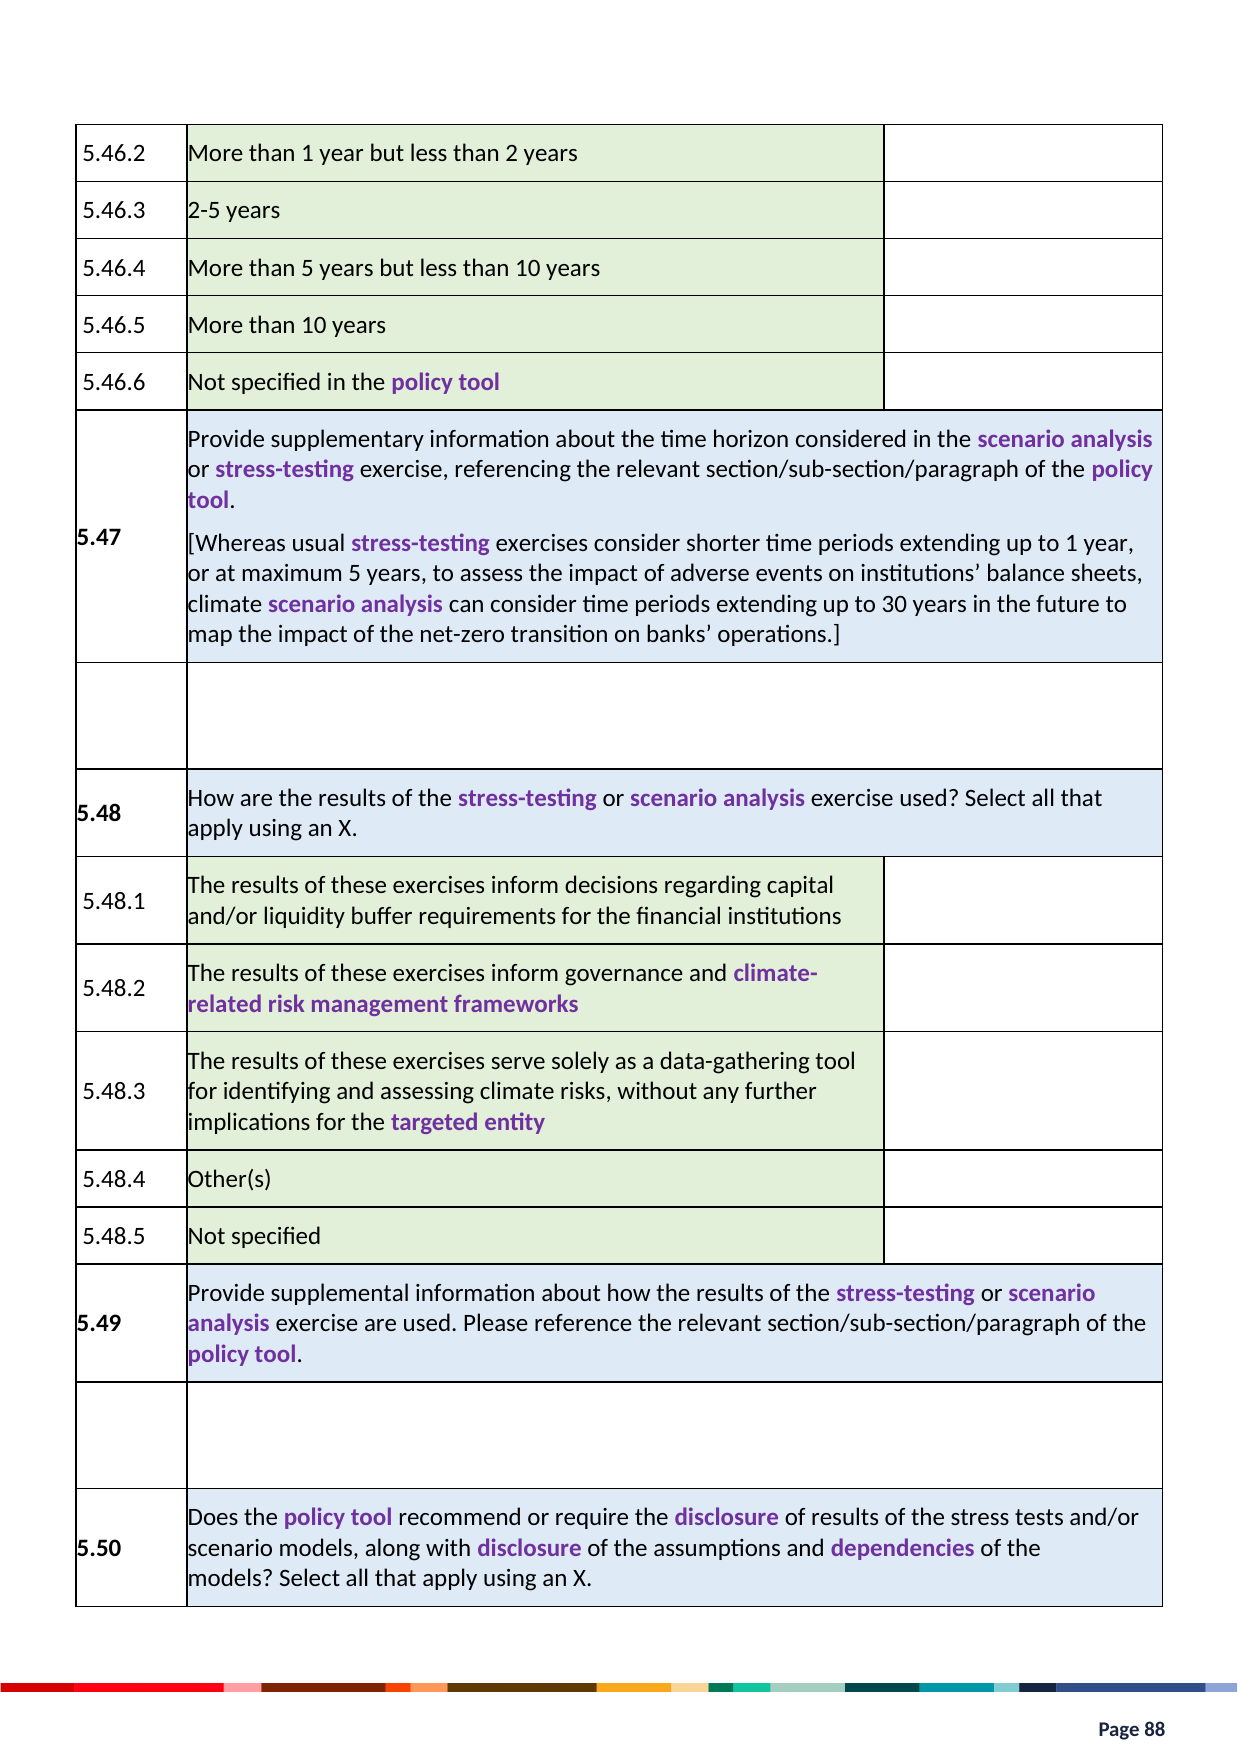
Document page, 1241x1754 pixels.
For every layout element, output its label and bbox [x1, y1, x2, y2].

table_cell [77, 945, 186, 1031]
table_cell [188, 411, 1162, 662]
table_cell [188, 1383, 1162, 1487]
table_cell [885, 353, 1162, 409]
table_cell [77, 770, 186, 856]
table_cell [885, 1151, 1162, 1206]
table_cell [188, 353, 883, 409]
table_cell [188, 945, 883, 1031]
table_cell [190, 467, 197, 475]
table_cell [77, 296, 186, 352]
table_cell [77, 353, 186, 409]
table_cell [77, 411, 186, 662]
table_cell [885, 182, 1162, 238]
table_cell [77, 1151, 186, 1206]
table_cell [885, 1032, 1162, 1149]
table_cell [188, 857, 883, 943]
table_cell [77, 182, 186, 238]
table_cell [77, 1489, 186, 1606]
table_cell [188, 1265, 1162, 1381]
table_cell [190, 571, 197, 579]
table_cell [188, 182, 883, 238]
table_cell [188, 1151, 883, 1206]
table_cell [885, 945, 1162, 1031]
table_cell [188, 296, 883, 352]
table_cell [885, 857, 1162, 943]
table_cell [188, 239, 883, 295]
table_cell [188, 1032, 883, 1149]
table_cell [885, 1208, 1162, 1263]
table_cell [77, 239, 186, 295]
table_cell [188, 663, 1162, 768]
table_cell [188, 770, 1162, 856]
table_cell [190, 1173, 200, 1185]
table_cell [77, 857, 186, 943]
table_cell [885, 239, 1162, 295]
picture [0, 1683, 1236, 1692]
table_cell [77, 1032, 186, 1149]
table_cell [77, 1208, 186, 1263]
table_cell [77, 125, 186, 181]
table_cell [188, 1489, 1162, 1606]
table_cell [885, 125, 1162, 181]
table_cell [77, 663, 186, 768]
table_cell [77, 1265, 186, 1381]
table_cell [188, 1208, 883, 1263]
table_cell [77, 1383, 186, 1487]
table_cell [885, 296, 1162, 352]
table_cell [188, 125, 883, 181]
